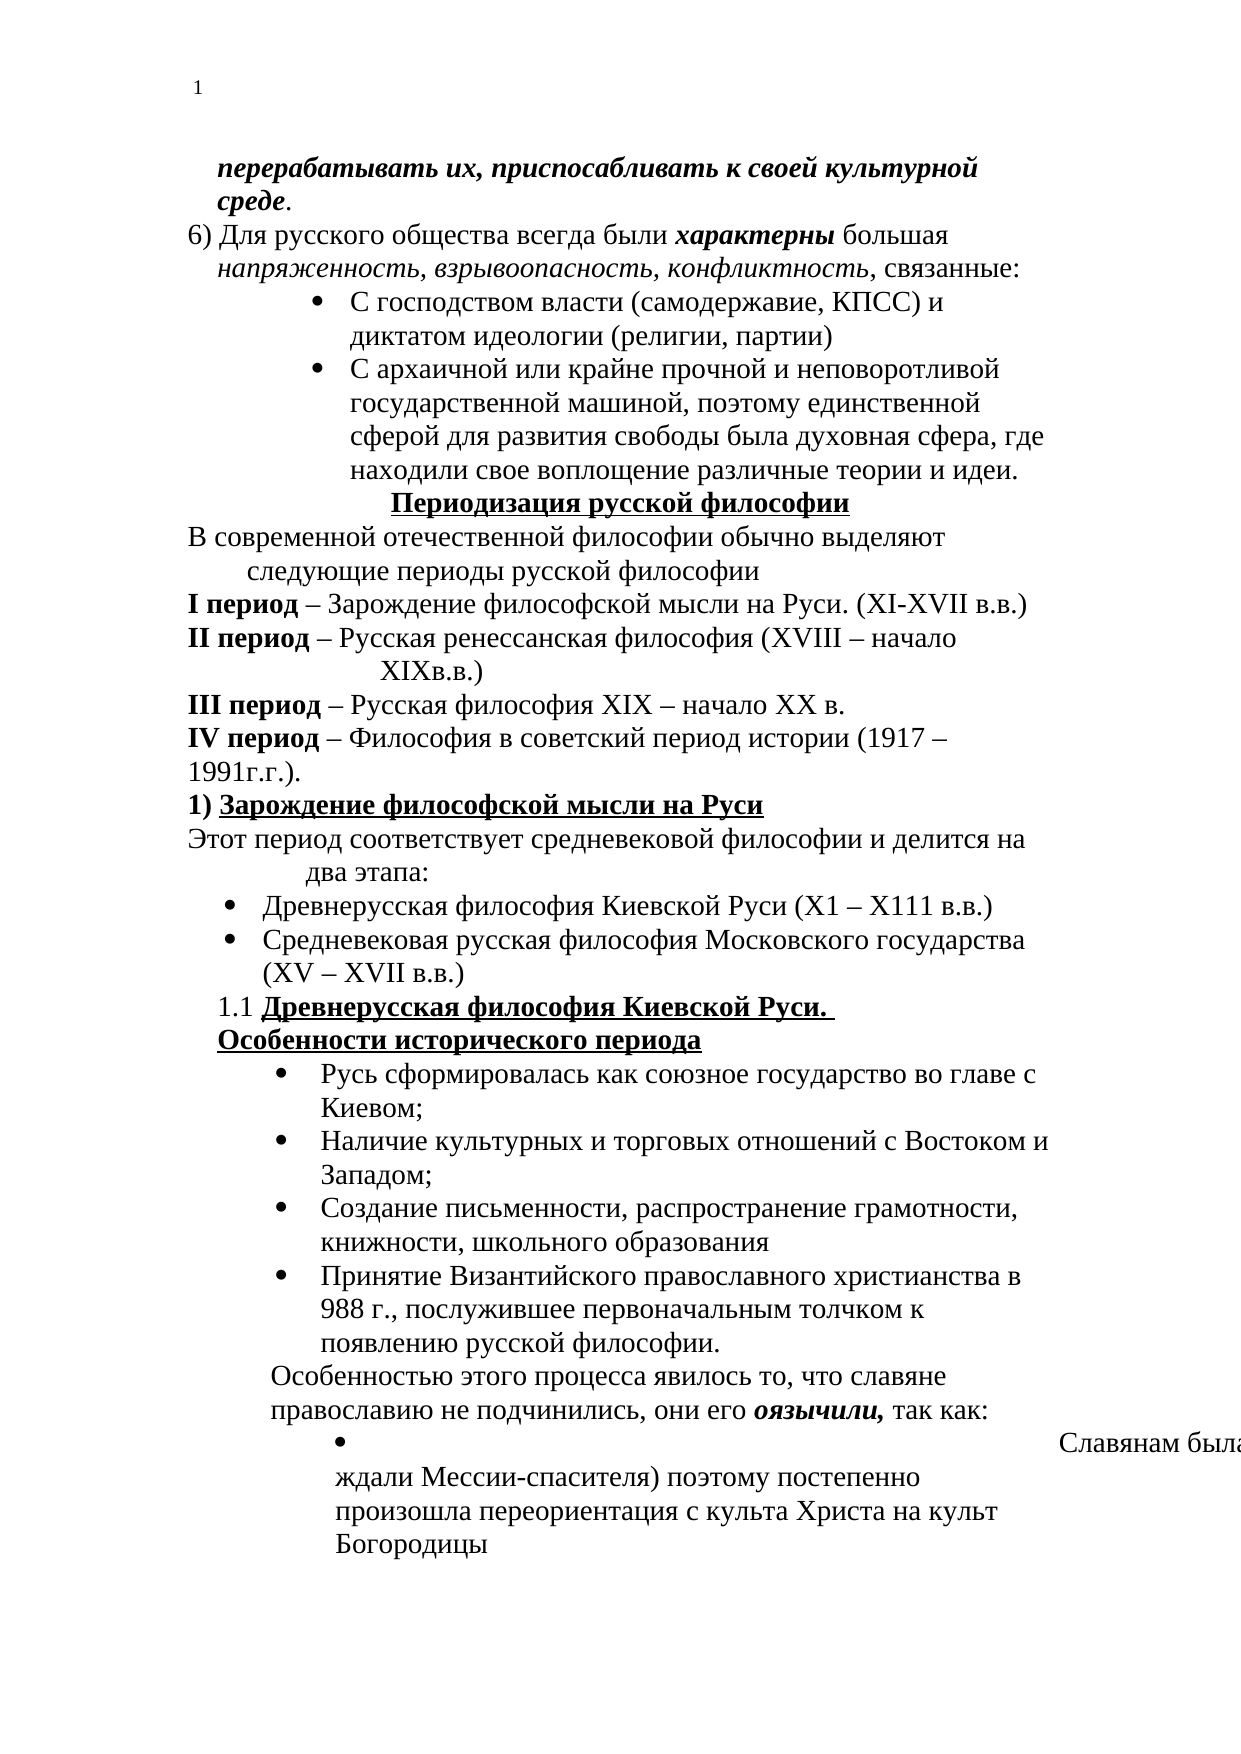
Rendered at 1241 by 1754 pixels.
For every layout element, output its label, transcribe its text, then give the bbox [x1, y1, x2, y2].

list Славянам была чужда русская психология, (они не ждали Мессии-спасителя) поэтому постепенно произошла переориентация с культа Христа на культ Богородицы [335, 1425, 1053, 1560]
list С господством власти (самодержавие, КПСС) и диктатом идеологии (религии, партии) [312, 284, 1053, 351]
text Особенностью этого процесса явилось то, что славяне православию не подчинились, они его оязычили, так как: [270, 1358, 1053, 1425]
text 1) Зарождение философской мысли на Руси [187, 787, 1053, 821]
text II период – Русская ренессанская философия (XVIII – начало XIXв.в.) [187, 620, 1053, 687]
list Наличие культурных и торговых отношений с Востоком и Западом; [276, 1123, 1053, 1190]
text IV период – Философия в советский период истории (1917 – 1991г.г.). [187, 720, 1053, 787]
text I период – Зарождение философской мысли на Руси. (XI-XVII в.в.) [187, 586, 1053, 620]
list С архаичной или крайне прочной и неповоротливой государственной машиной, поэтому единственной сферой для развития свободы была духовная сфера, где находили свое воплощение различные теории и идеи. [312, 351, 1053, 486]
text III период – Русская философия XIX – начало XX в. [187, 687, 1053, 720]
text В современной отечественной философии обычно выделяют следующие периоды русской философии [187, 519, 1053, 586]
text Этот период соответствует средневековой философии и делится на два этапа: [187, 821, 1053, 888]
list Русь сформировалась как союзное государство во главе с Киевом; [276, 1056, 1053, 1123]
list Средневековая русская философия Московского государства (XV – XVII в.в.) [225, 922, 1053, 989]
text Периодизация русской философии [187, 486, 1053, 519]
list Принятие Византийского православного христианства в 988 г., послужившее первоначальным толчком к появлению русской философии. [276, 1258, 1053, 1358]
list Создание письменности, распространение грамотности, книжности, школьного образования [276, 1190, 1053, 1258]
list Особенности исторического периода [217, 1022, 1053, 1056]
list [187, 150, 1053, 217]
list Древнерусская философия Киевской Руси (Х1 – Х111 в.в.) [225, 888, 1053, 922]
list Древнерусская философия Киевской Руси. [217, 989, 1053, 1022]
list 6) Для русского общества всегда были характерны большая напряженность, взрывоопасность, конфликтность, связанные: [187, 217, 1053, 284]
